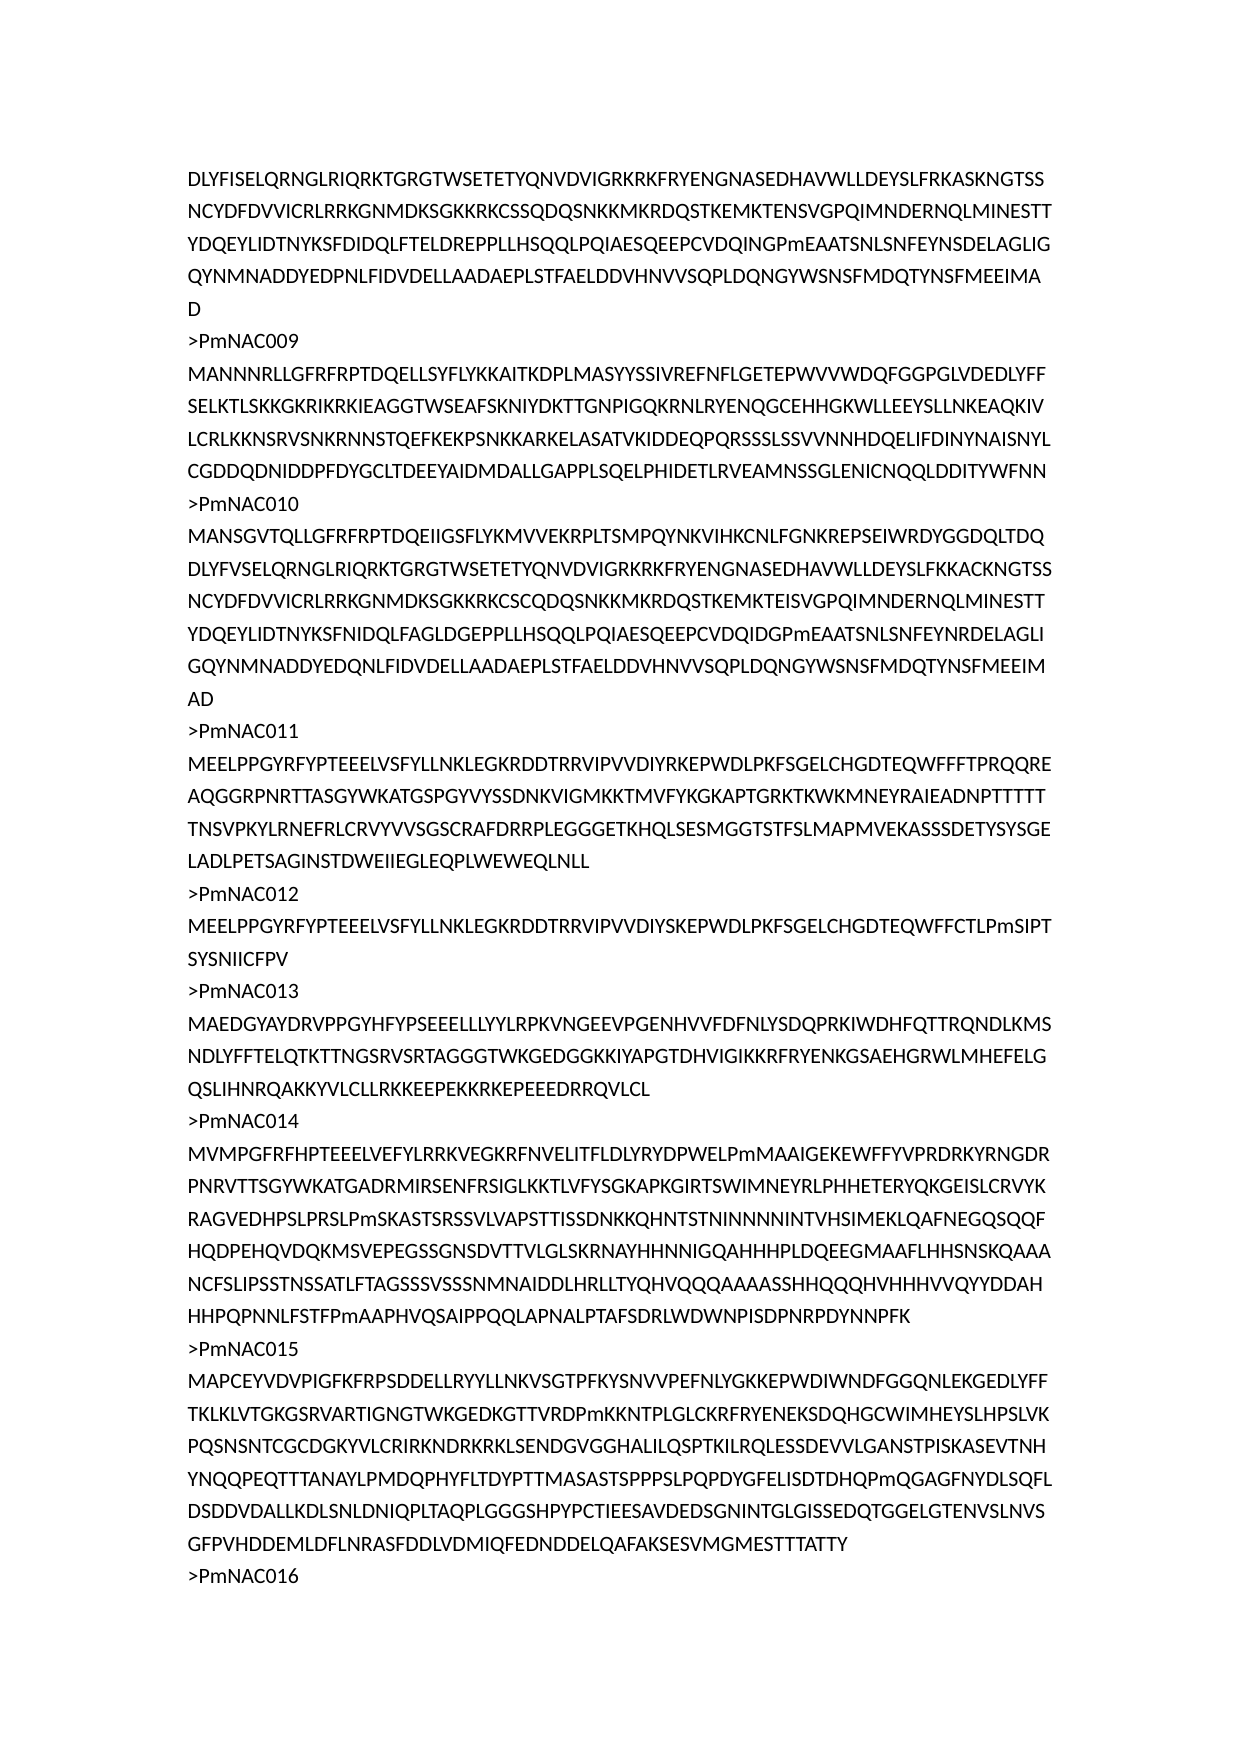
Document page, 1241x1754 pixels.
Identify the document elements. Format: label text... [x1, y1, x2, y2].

text MANSGVTQLLGFRFRPTDQEIIGSFLYKMVVEKRPLTSMPQYNKVIHKCNLFGNKREPSEIWRDYGGDQLTDQDLYFVSELQRNGLRIQRKTGRGTWSETETYQNVDVIGRKRKFRYENGNASEDHAVWLLDEYSLFKKACKNGTSSNCYDFDVVICRLRRKGNMDKSGKKRKCSCQDQSNKKMKRDQSTKEMKTEISVGPQIMNDERNQLMINESTTYDQEYLIDTNYKSFNIDQLFAGLDGEPPLLHSQQLPQIAESQEEPCVDQIDGPmEAATSNLSNFEYNRDELAGLIGQYNMNADDYEDQNLFIDVDELLAADAEPLSTFAELDDVHNVVSQPLDQNGYWSNSFMDQTYNSFMEEIMAD [187, 519, 1053, 714]
text >PmNAC009 [187, 324, 1053, 357]
text MEELPPGYRFYPTEEELVSFYLLNKLEGKRDDTRRVIPVVDIYSKEPWDLPKFSGELCHGDTEQWFFCTLPmSIPTSYSNIICFPV [187, 909, 1053, 974]
text MVMPGFRFHPTEEELVEFYLRRKVEGKRFNVELITFLDLYRYDPWELPmMAAIGEKEWFFYVPRDRKYRNGDRPNRVTTSGYWKATGADRMIRSENFRSIGLKKTLVFYSGKAPKGIRTSWIMNEYRLPHHETERYQKGEISLCRVYKRAGVEDHPSLPRSLPmSKASTSRSSVLVAPSTTISSDNKKQHNTSTNINNNNINTVHSIMEKLQAFNEGQSQQFHQDPEHQVDQKMSVEPEGSSGNSDVTTVLGLSKRNAYHHNNIGQAHHHPLDQEEGMAAFLHHSNSKQAAANCFSLIPSSTNSSATLFTAGSSSVSSSNMNAIDDLHRLLTYQHVQQQAAAASSHHQQQHVHHHVVQYYDDAHHHPQPNNLFSTFPmAAPHVQSAIPPQQLAPNALPTAFSDRLWDWNPISDPNRPDYNNPFK [187, 1137, 1053, 1332]
text MAEDGYAYDRVPPGYHFYPSEEELLLYYLRPKVNGEEVPGENHVVFDFNLYSDQPRKIWDHFQTTRQNDLKMSNDLYFFTELQTKTTNGSRVSRTAGGGTWKGEDGGKKIYAPGTDHVIGIKKRFRYENKGSAEHGRWLMHEFELGQSLIHNRQAKKYVLCLLRKKEEPEKKRKEPEEEDRRQVLCL [187, 1007, 1053, 1104]
text MAPCEYVDVPIGFKFRPSDDELLRYYLLNKVSGTPFKYSNVVPEFNLYGKKEPWDIWNDFGGQNLEKGEDLYFFTKLKLVTGKGSRVARTIGNGTWKGEDKGTTVRDPmKKNTPLGLCKRFRYENEKSDQHGCWIMHEYSLHPSLVKPQSNSNTCGCDGKYVLCRIRKNDRKRKLSENDGVGGHALILQSPTKILRQLESSDEVVLGANSTPISKASEVTNHYNQQPEQTTTANAYLPMDQPHYFLTDYPTTMASASTSPPPSLPQPDYGFELISDTDHQPmQGAGFNYDLSQFLDSDDVDALLKDLSNLDNIQPLTAQPLGGGSHPYPCTIEESAVDEDSGNINTGLGISSEDQTGGELGTENVSLNVSGFPVHDDEMLDFLNRASFDDLVDMIQFEDNDDELQAFAKSESVMGMESTTTATTY [187, 1364, 1053, 1559]
text >PmNAC013 [187, 974, 1053, 1007]
text >PmNAC016 [187, 1559, 1053, 1592]
text MANNNRLLGFRFRPTDQELLSYFLYKKAITKDPLMASYYSSIVREFNFLGETEPWVVWDQFGGPGLVDEDLYFFSELKTLSKKGKRIKRKIEAGGTWSEAFSKNIYDKTTGNPIGQKRNLRYENQGCEHHGKWLLEEYSLLNKEAQKIVLCRLKKNSRVSNKRNNSTQEFKEKPSNKKARKELASATVKIDDEQPQRSSSLSSVVNNHDQELIFDINYNAISNYLCGDDQDNIDDPFDYGCLTDEEYAIDMDALLGAPPLSQELPHIDETLRVEAMNSSGLENICNQQLDDITYWFNN [187, 357, 1053, 487]
text >PmNAC010 [187, 487, 1053, 519]
text >PmNAC015 [187, 1332, 1053, 1364]
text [187, 162, 1053, 324]
text >PmNAC014 [187, 1104, 1053, 1137]
text >PmNAC011 [187, 714, 1053, 747]
text MEELPPGYRFYPTEEELVSFYLLNKLEGKRDDTRRVIPVVDIYRKEPWDLPKFSGELCHGDTEQWFFFTPRQQREAQGGRPNRTTASGYWKATGSPGYVYSSDNKVIGMKKTMVFYKGKAPTGRKTKWKMNEYRAIEADNPTTTTTTNSVPKYLRNEFRLCRVYVVSGSCRAFDRRPLEGGGETKHQLSESMGGTSTFSLMAPMVEKASSSDETYSYSGELADLPETSAGINSTDWEIIEGLEQPLWEWEQLNLL [187, 747, 1053, 877]
text >PmNAC012 [187, 877, 1053, 909]
